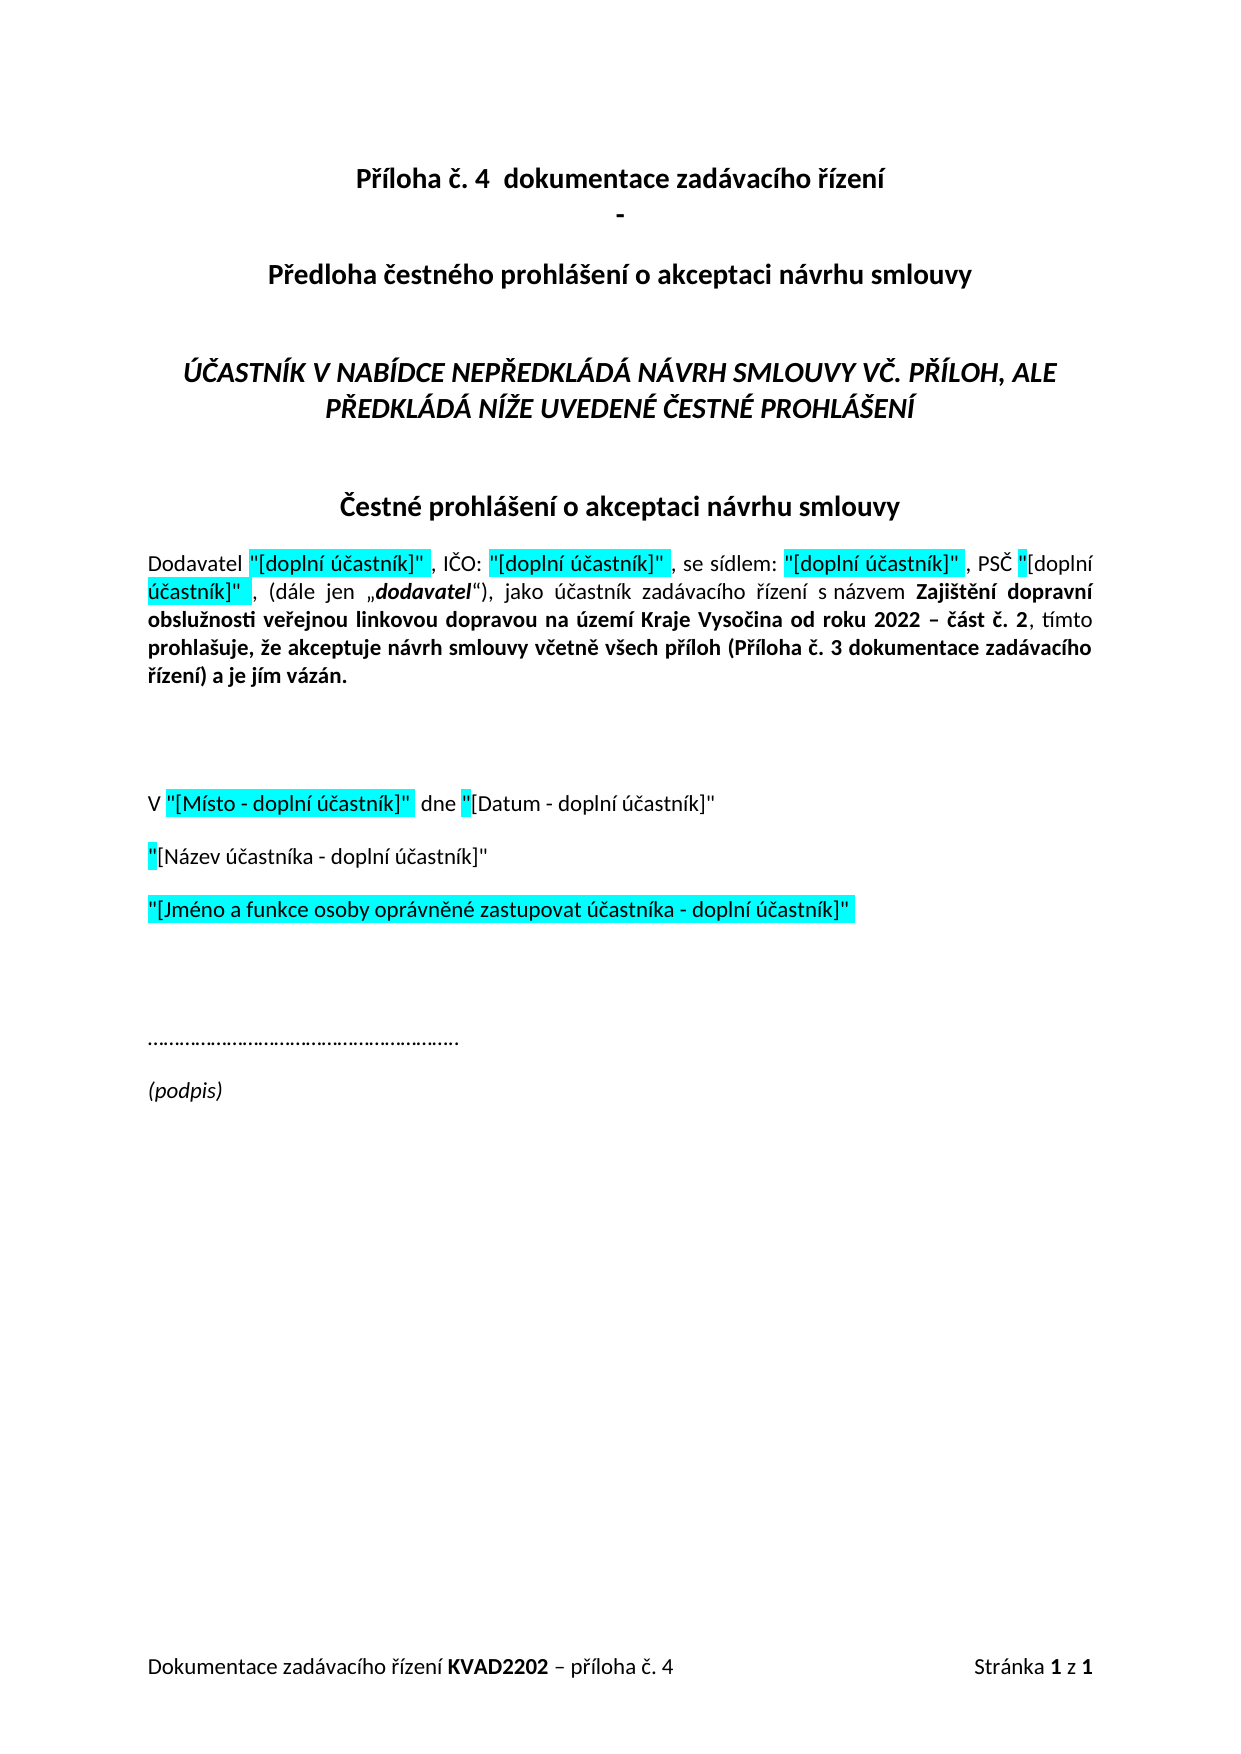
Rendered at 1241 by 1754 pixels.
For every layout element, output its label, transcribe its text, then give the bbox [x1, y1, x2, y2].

text Příloha č. 4 dokumentace zadávacího řízení [148, 160, 1093, 196]
text (podpis) [148, 1076, 1093, 1104]
text Čestné prohlášení o akceptaci návrhu smlouvy [148, 488, 1093, 524]
text - [148, 196, 1093, 231]
text ………………………………………………….. [148, 1023, 1093, 1051]
text V dne [415, 789, 461, 817]
text Předloha čestného prohlášení o akceptaci návrhu smlouvy [148, 256, 1093, 292]
text Dodavatel , IČO: , se sídlem: , PSČ , (dále jen „dodavatel“), jako účastník zadávacího řízení s názvem Zajištění dopravní obslužnosti veřejnou linkovou dopravou na území Kraje Vysočina od roku 2022 – část č. 2, tímto prohlašuje, že akceptuje návrh smlouvy včetně všech příloh (Příloha č. 3 dokumentace zadávacího řízení) a je jím vázán. [148, 549, 1093, 689]
text V dne [471, 789, 1093, 817]
text V dne [148, 789, 166, 817]
text ÚČASTNÍK V NABÍDCE NEPŘEDKLÁDÁ NÁVRH SMLOUVY VČ. PŘÍLOH, ALE PŘEDKLÁDÁ NÍŽE UVEDENÉ ČESTNÉ PROHLÁŠENÍ [148, 354, 1093, 426]
